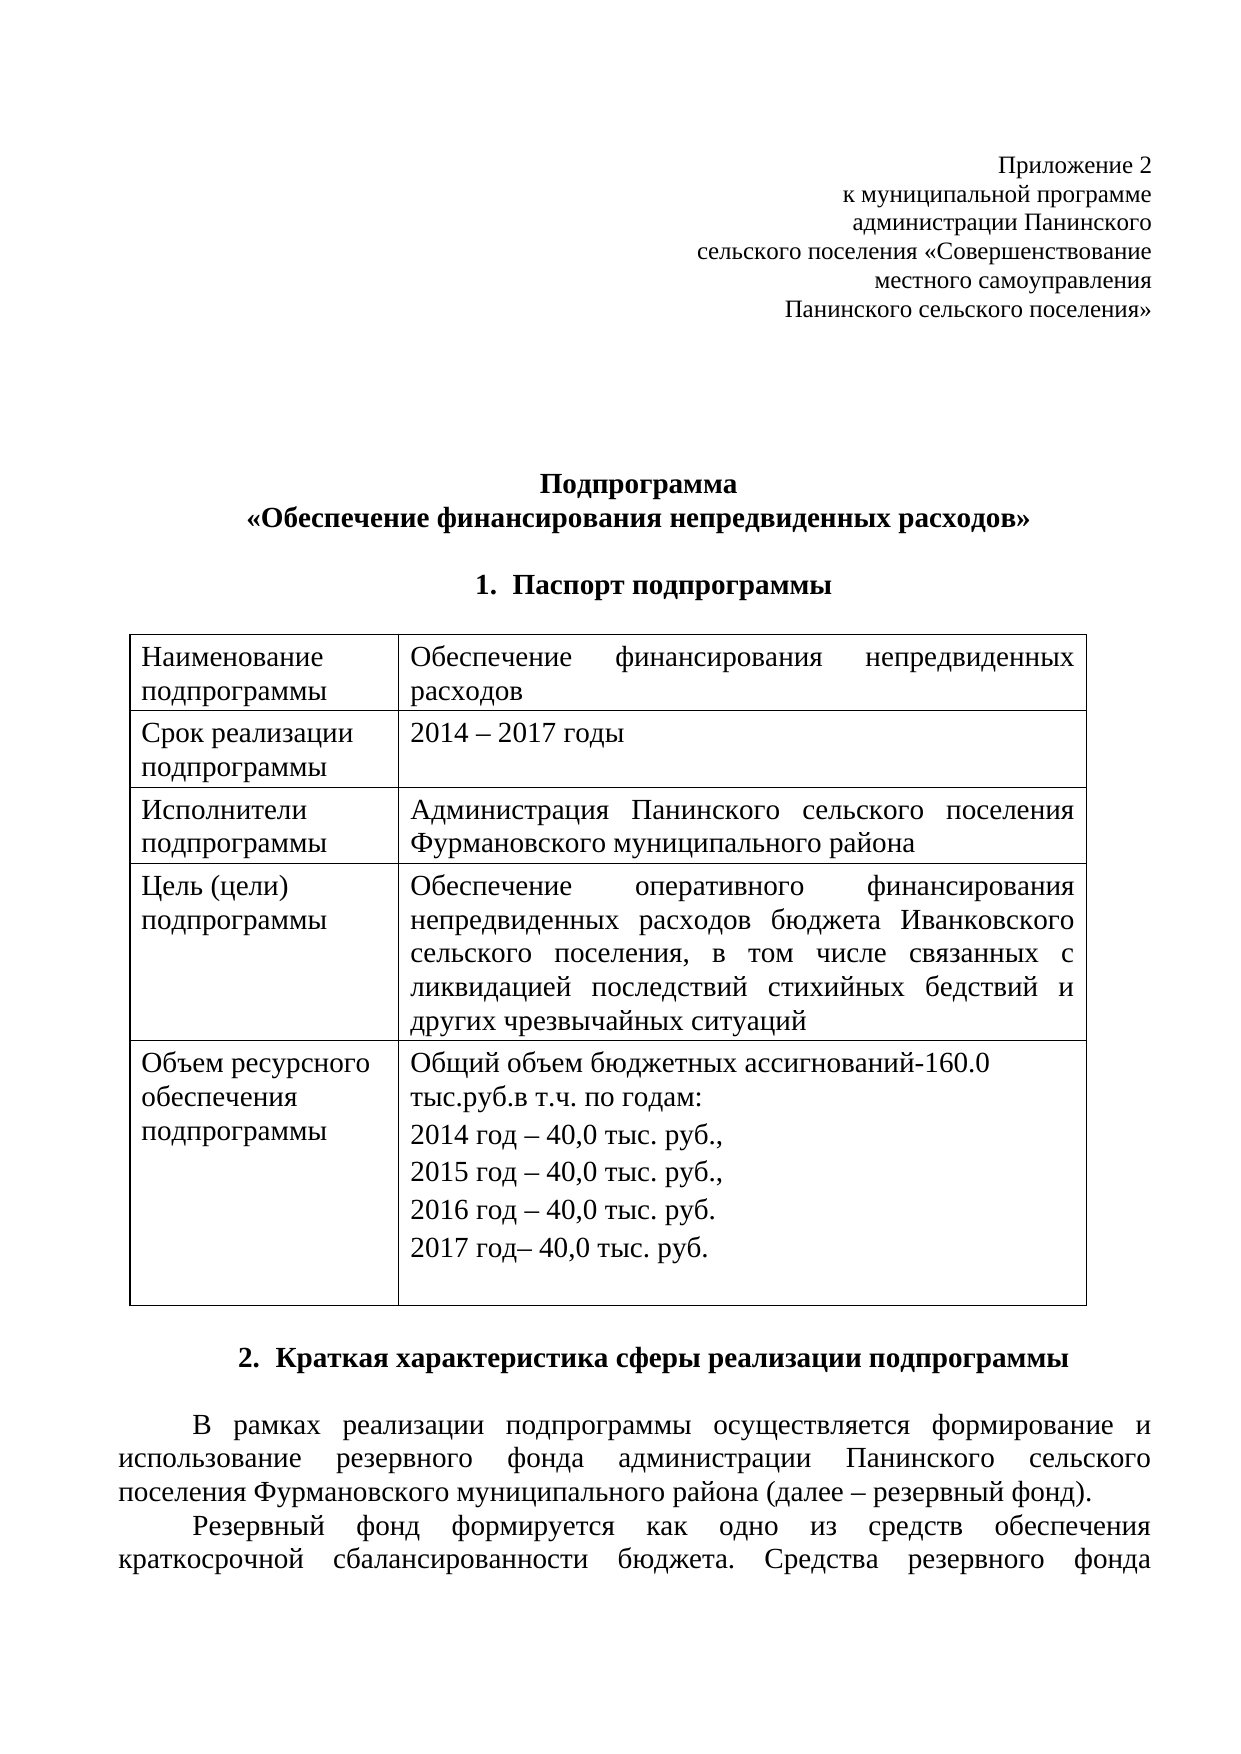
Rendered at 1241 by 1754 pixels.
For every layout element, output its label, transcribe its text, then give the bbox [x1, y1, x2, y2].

table_cell Общий объем бюджетных ассигнований-160.0 тыс.руб.в т.ч. по годам: 2014 год – 40,0 тыс. руб., 2015 год – 40,0 тыс. руб., 2016 год – 40,0 тыс. руб. 2017 год– 40,0 тыс. руб. [399, 1041, 1086, 1305]
text сельского поселения «Совершенствование [118, 236, 1152, 265]
table_cell Исполнители подпрограммы [131, 788, 398, 863]
subtitle Паспорт подпрограммы [156, 567, 1152, 600]
text к муниципальной программе [118, 179, 1152, 207]
table_cell Обеспечение оперативного финансирования непредвиденных расходов бюджета Иванковского сельского поселения, в том числе связанных с ликвидацией последствий стихийных бедствий и других чрезвычайных ситуаций [399, 864, 1086, 1040]
text В рамках реализации подпрограммы осуществляется формирование и использование резервного фонда администрации Панинского сельского поселения Фурмановского муниципального района (далее – резервный фонд). [118, 1407, 1152, 1508]
text Панинского сельского поселения» [118, 294, 1152, 322]
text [118, 1508, 1152, 1575]
table_cell Срок реализации подпрограммы [131, 711, 398, 787]
table_cell Администрация Панинского сельского поселения Фурмановского муниципального района [399, 788, 1086, 863]
table_cell Цель (цели) подпрограммы [131, 864, 398, 1040]
table_cell 2014 – 2017 годы [399, 711, 1086, 787]
table_header Наименование подпрограммы [131, 635, 398, 710]
text администрации Панинского [118, 207, 1152, 236]
subtitle Подпрограмма [118, 466, 1152, 500]
subtitle Краткая характеристика сферы реализации подпрограммы [156, 1340, 1152, 1373]
subtitle «Обеспечение финансирования непредвиденных расходов» [118, 500, 1152, 533]
table_header Обеспечение финансирования непредвиденных расходов [399, 635, 1086, 710]
table_cell Объем ресурсного обеспечения подпрограммы [131, 1041, 398, 1305]
text местного самоуправления [118, 265, 1152, 294]
text Приложение 2 [118, 150, 1152, 179]
